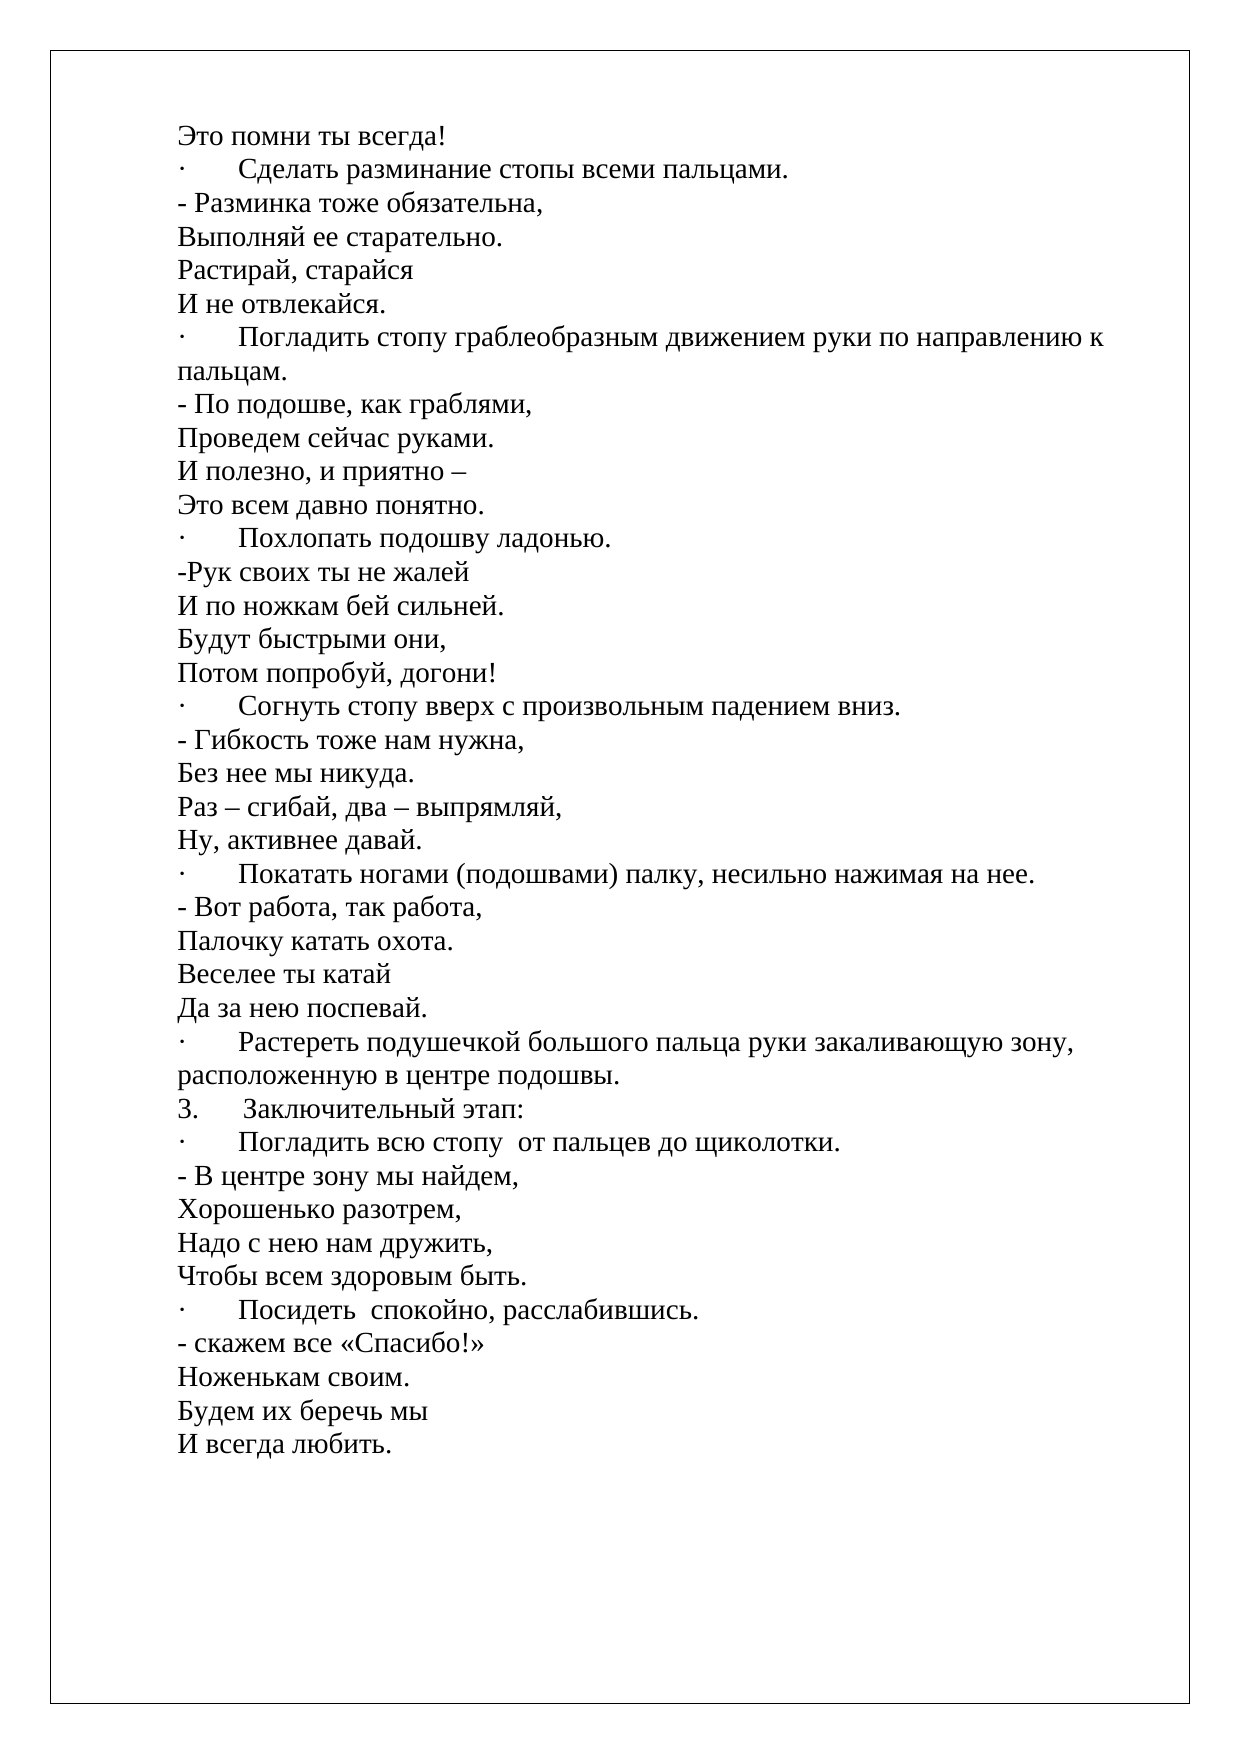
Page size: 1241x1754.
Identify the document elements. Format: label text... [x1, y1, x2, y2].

text Ноженькам своим. [177, 1359, 1152, 1393]
text Раз – сгибай, два – выпрямляй, [177, 789, 1152, 822]
text И по ножкам бей сильней. [177, 588, 1152, 621]
text Растирай, старайся [177, 252, 1152, 286]
text Палочку катать охота. [177, 923, 1152, 957]
text Хорошенько разотрем, [177, 1191, 1152, 1225]
text Проведем сейчас руками. [177, 420, 1152, 453]
text Да за нею поспевай. [177, 990, 1152, 1024]
text Надо с нею нам дружить, [177, 1225, 1152, 1258]
text - Разминка тоже обязательна, [177, 185, 1152, 219]
text Будут быстрыми они, [177, 621, 1152, 655]
text И не отвлекайся. [177, 286, 1152, 319]
text - По подошве, как граблями, [177, 386, 1152, 420]
text Чтобы всем здоровым быть. [177, 1258, 1152, 1292]
text Веселее ты катай [177, 957, 1152, 990]
text И полезно, и приятно – [177, 453, 1152, 487]
text - Вот работа, так работа, [177, 889, 1152, 923]
text · Сделать разминание стопы всеми пальцами. [177, 152, 1152, 185]
text Выполняй ее старательно. [177, 219, 1152, 252]
text · Погладить всю стопу от пальцев до щиколотки. [177, 1124, 1152, 1158]
text Потом попробуй, догони! [177, 655, 1152, 688]
text · Покатать ногами (подошвами) палку, несильно нажимая на нее. [177, 856, 1152, 889]
text 3. Заключительный этап: [177, 1091, 1152, 1124]
text Будем их беречь мы [177, 1393, 1152, 1426]
text -Рук своих ты не жалей [177, 554, 1152, 588]
text · Посидеть спокойно, расслабившись. [177, 1292, 1152, 1326]
text - В центре зону мы найдем, [177, 1158, 1152, 1191]
text Это всем давно понятно. [177, 487, 1152, 521]
text Это помни ты всегда! [177, 118, 1152, 152]
text Ну, активнее давай. [177, 822, 1152, 856]
text - Гибкость тоже нам нужна, [177, 722, 1152, 755]
text Без нее мы никуда. [177, 755, 1152, 789]
text · Согнуть стопу вверх с произвольным падением вниз. [177, 688, 1152, 722]
text И всегда любить. [177, 1426, 1152, 1460]
text · Похлопать подошву ладонью. [177, 521, 1152, 554]
text · Погладить стопу граблеобразным движением руки по направлению к пальцам. [177, 319, 1152, 386]
text · Растереть подушечкой большого пальца руки закаливающую зону, расположенную в центре подошвы. [177, 1024, 1152, 1091]
text - скажем все «Спасибо!» [177, 1326, 1152, 1359]
